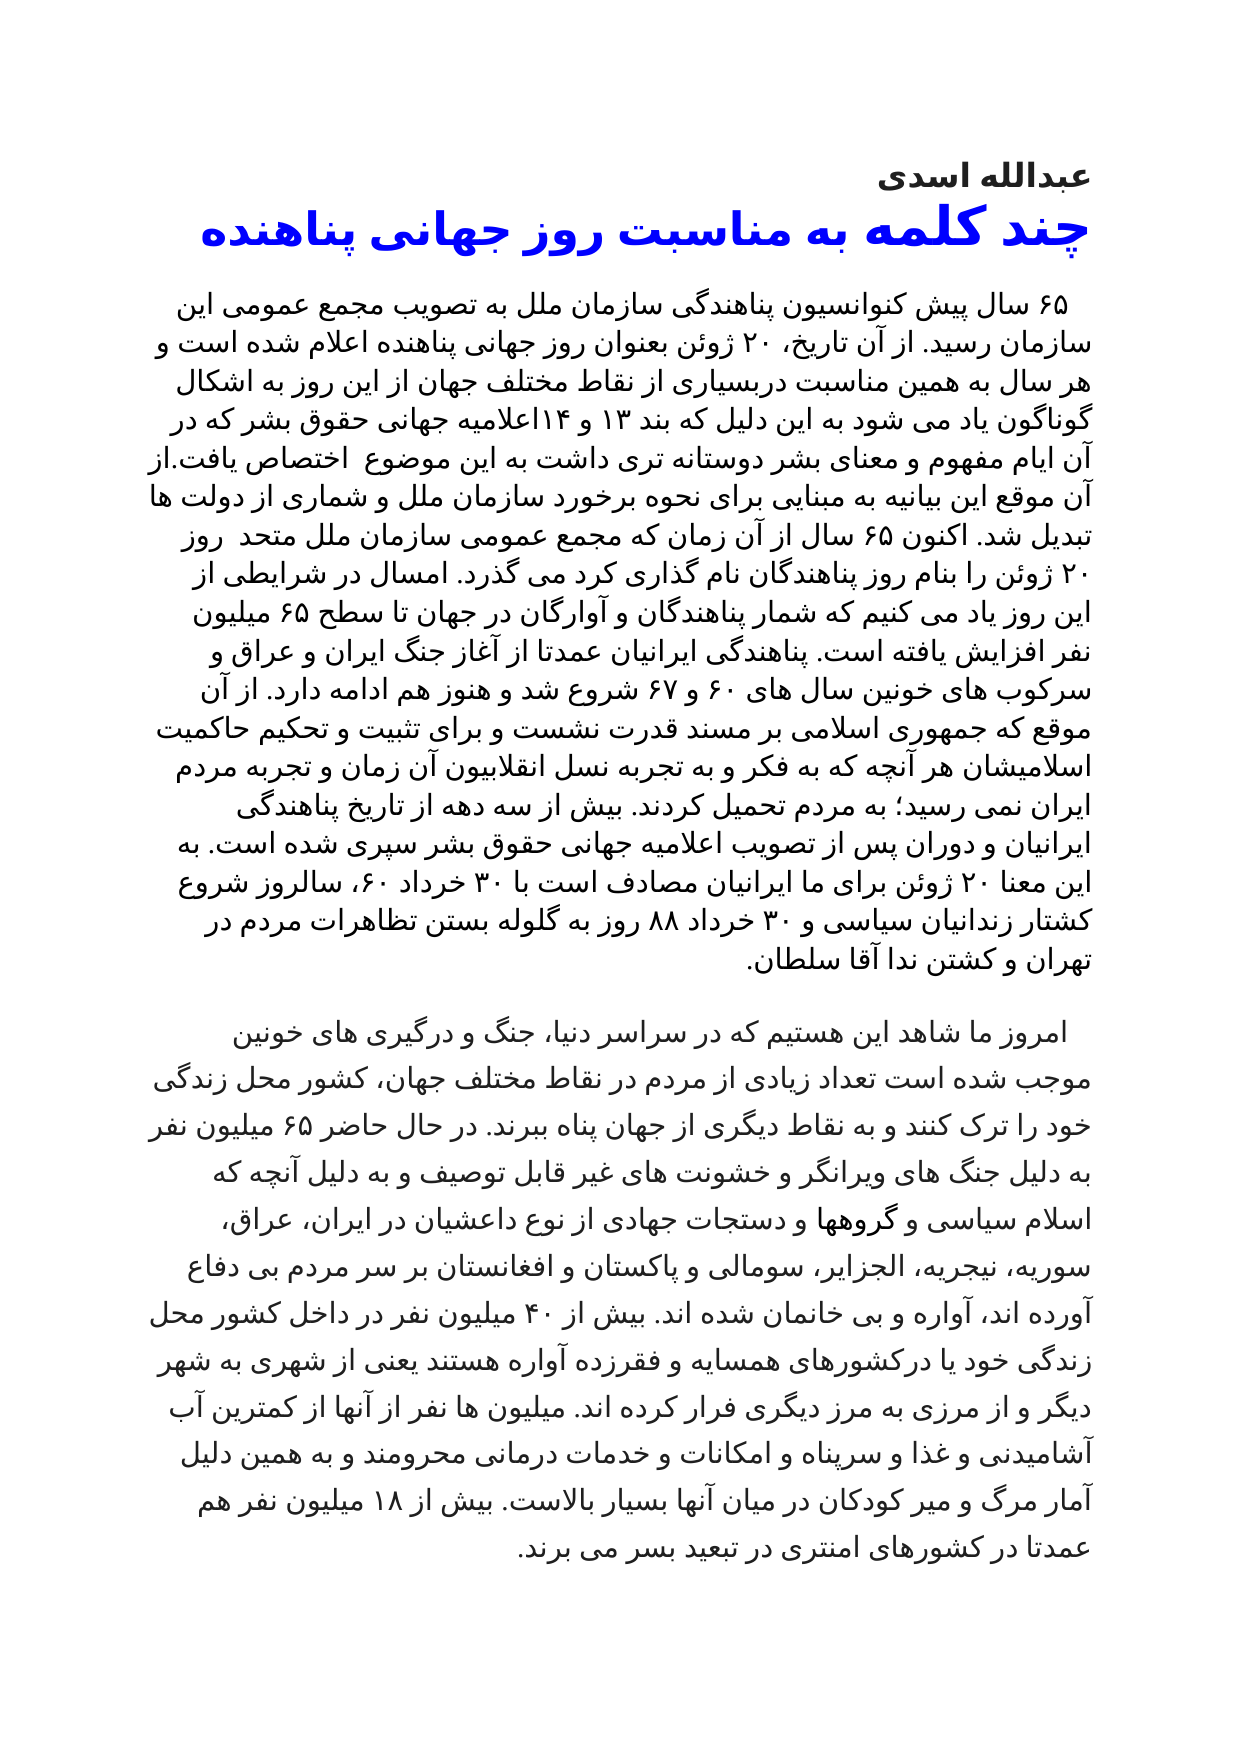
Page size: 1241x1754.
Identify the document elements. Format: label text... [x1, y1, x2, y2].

text امروز ما شاهد این هستیم که در سراسر دنیا، جنگ و درگیری های خونین موجب شده است تعداد زیادی از مردم در نقاط مختلف جهان، کشور محل زندگی خود را ترک کنند و به نقاط دیگری از جهان پناه ببرند. در حال حاضر ۶۵ میلیون نفر به دلیل جنگ های ویرانگر و خشونت های غیر قابل توصیف و به دلیل آنچه که اسلام سیاسی و گروهها و دستجات جهادی از نوع داعشیان در ایران، عراق، سوریه، نیجریه، الجزایر، سومالی و پاکستان و افغانستان بر سر مردم بی دفاع آورده اند، آواره و بی خانمان شده اند. بیش از ۴۰ میلیون نفر در داخل کشور محل زندگی خود یا درکشورهای همسایه و فقرزده آواره هستند یعنی از شهری به شهر دیگر و از مرزی به مرز دیگری فرار کرده اند. میلیون ها نفر از آنها از کمترین آب آشامیدنی و غذا و سرپناه و امکانات و خدمات درمانی محرومند و به همین دلیل آمار مرگ و میر کودکان در میان آنها بسیار بالاست. بیش از ۱۸ میلیون نفر هم عمدتا در کشورهای امنتری در تبعید بسر می برند. [148, 1001, 1093, 1564]
text عبدالله اسدی [148, 148, 1093, 194]
text ۶۵ سال پیش کنوانسیون پناهندگی سازمان ملل به تصویب مجمع عمومی این سازمان رسید. از آن تاریخ، ۲۰ ژوئن بعنوان روز جهانی پناهنده اعلام شده است و هر سال به همین مناسبت دربسیاری از نقاط مختلف جهان از این روز به اشکال گوناگون یاد می شود به این دلیل که بند ۱۳ و ۱۴اعلامیه جهانی حقوق بشر که در آن ایام مفهوم و معنای بشر دوستانه تری داشت به این موضوع اختصاص یافت.از آن موقع این بیانیه به مبنایی برای نحوه برخورد سازمان ملل و شماری از دولت ها تبدیل شد. اکنون ۶۵ سال از آن زمان که مجمع عمومی سازمان ملل متحد روز ۲۰ ژوئن را بنام روز پناهندگان نام گذاری کرد می گذرد. امسال در شرایطی از این روز یاد می کنیم که شمار پناهندگان و آوارگان در جهان تا سطح ۶۵ میلیون نفر افزایش یافته است. پناهندگی ایرانیان عمدتا از آغاز جنگ ایران و عراق و سرکوب های خونین سال های ۶۰ و ۶۷ شروع شد و هنوز هم ادامه دارد. از آن موقع که جمهوری اسلامی بر مسند قدرت نشست و برای تثبیت و تحکیم حاکمیت اسلامیشان هر آنچه که به فکر و به تجربه نسل انقلابیون آن زمان و تجربه مردم ایران نمی رسید؛ به مردم تحمیل کردند. بیش از سه دهه از تاریخ پناهندگی ایرانیان و دوران پس از تصویب اعلامیه جهانی حقوق بشر سپری شده است. به این معنا ۲۰ ژوئن برای ما ایرانیان مصادف است با ۳۰ خرداد ۶۰، سالروز شروع کشتار زندانیان سیاسی و ۳۰ خرداد ۸۸ روز به گلوله بستن تظاهرات مردم در تهران و کشتن ندا آقا سلطان. [148, 287, 1093, 976]
text چند کلمه به مناسبت روز جهانی پناهنده [148, 194, 1093, 257]
